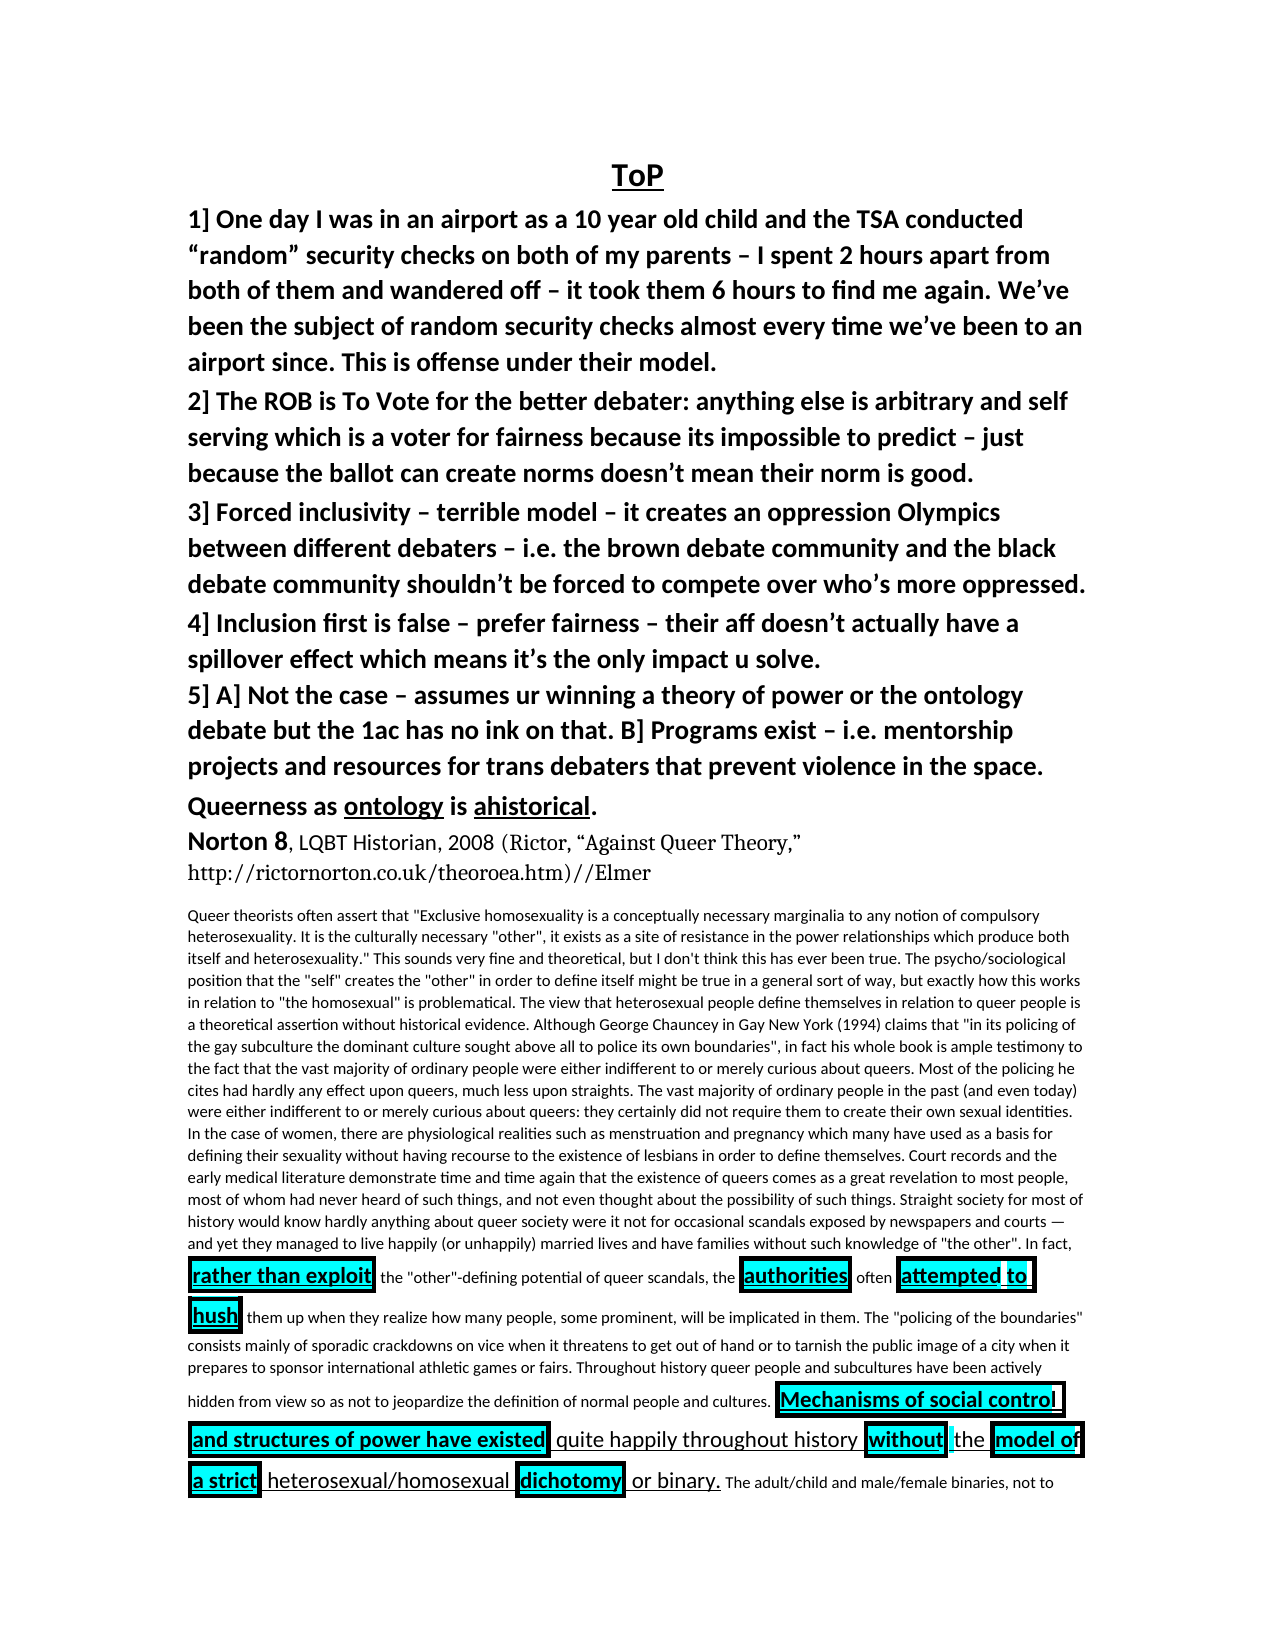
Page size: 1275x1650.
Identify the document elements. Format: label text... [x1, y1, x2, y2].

subtitle Queerness as ontology is ahistorical. [187, 789, 1087, 822]
subtitle 4] Inclusion first is false – prefer fairness – their aff doesn’t actually have a spillover effect which means it’s the only impact u solve. 5] A] Not the case – assumes ur winning a theory of power or the ontology debate but the 1ac has no ink on that. B] Programs exist – i.e. mentorship projects and resources for trans debaters that prevent violence in the space. [187, 607, 1087, 782]
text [187, 905, 1087, 1498]
text Norton 8, LQBT Historian, 2008 (Rictor, “Against Queer Theory,” http://rictornorton.co.uk/theoroea.htm)//Elmer [187, 824, 1087, 886]
subtitle 3] Forced inclusivity – terrible model – it creates an oppression Olympics between different debaters – i.e. the brown debate community and the black debate community shouldn’t be forced to compete over who’s more oppressed. [187, 496, 1087, 600]
subtitle 1] One day I was in an airport as a 10 year old child and the TSA conducted “random” security checks on both of my parents – I spent 2 hours apart from both of them and wandered off – it took them 6 hours to find me again. We’ve been the subject of random security checks almost every time we’ve been to an airport since. This is offense under their model. [187, 202, 1087, 378]
subtitle ToP [187, 154, 1087, 195]
subtitle 2] The ROB is To Vote for the better debater: anything else is arbitrary and self serving which is a voter for fairness because its impossible to predict – just because the ballot can create norms doesn’t mean their norm is good. [187, 384, 1087, 489]
